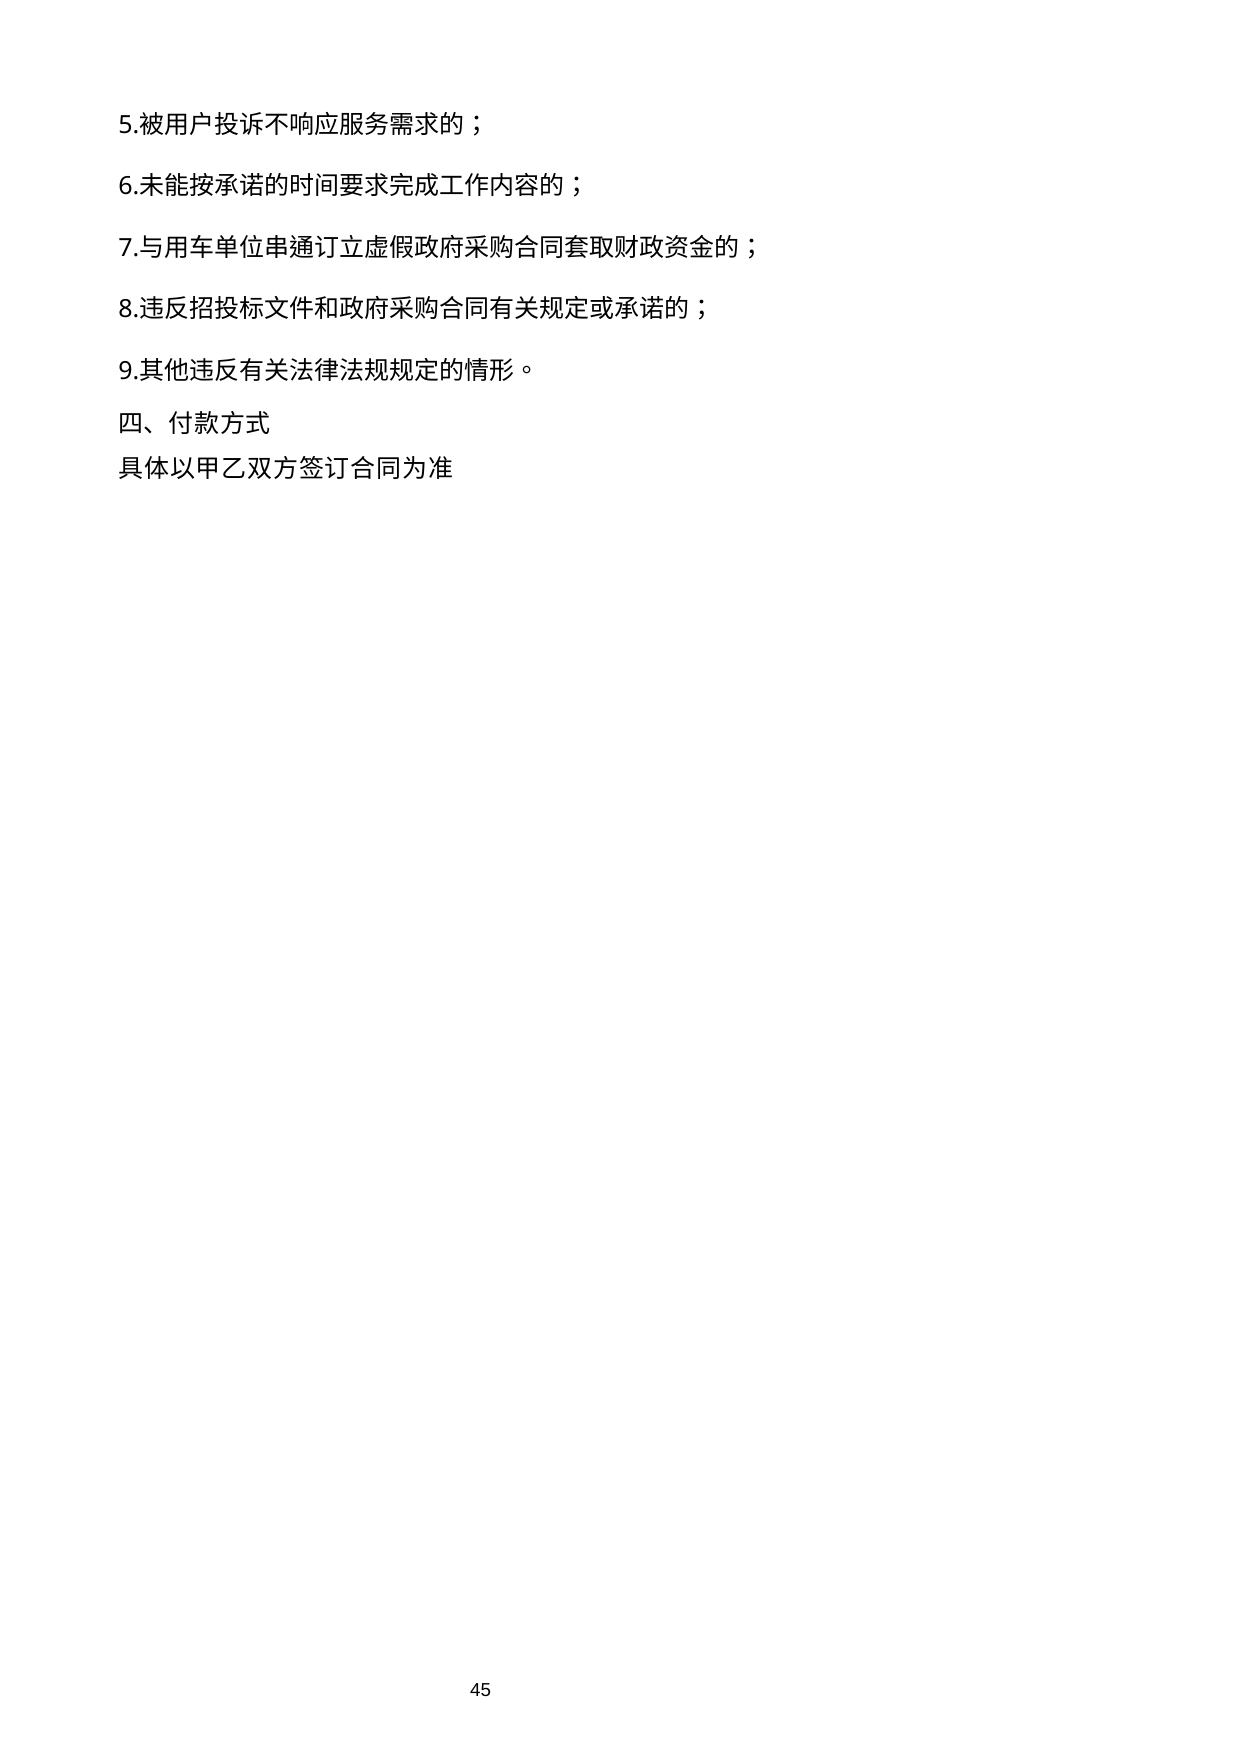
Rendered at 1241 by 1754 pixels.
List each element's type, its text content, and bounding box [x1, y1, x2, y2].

list 7.与用车单位串通订立虚假政府采购合同套取财政资金的； [118, 229, 1122, 263]
list 5.被用户投诉不响应服务需求的； [118, 106, 1122, 140]
list 9.其他违反有关法律法规规定的情形。 [118, 352, 1122, 387]
text 四、付款方式 [118, 403, 1122, 440]
list 6.未能按承诺的时间要求完成工作内容的； [118, 168, 1122, 202]
list 8.违反招投标文件和政府采购合同有关规定或承诺的； [118, 291, 1122, 325]
text 具体以甲乙双方签订合同为准 [118, 450, 1122, 484]
